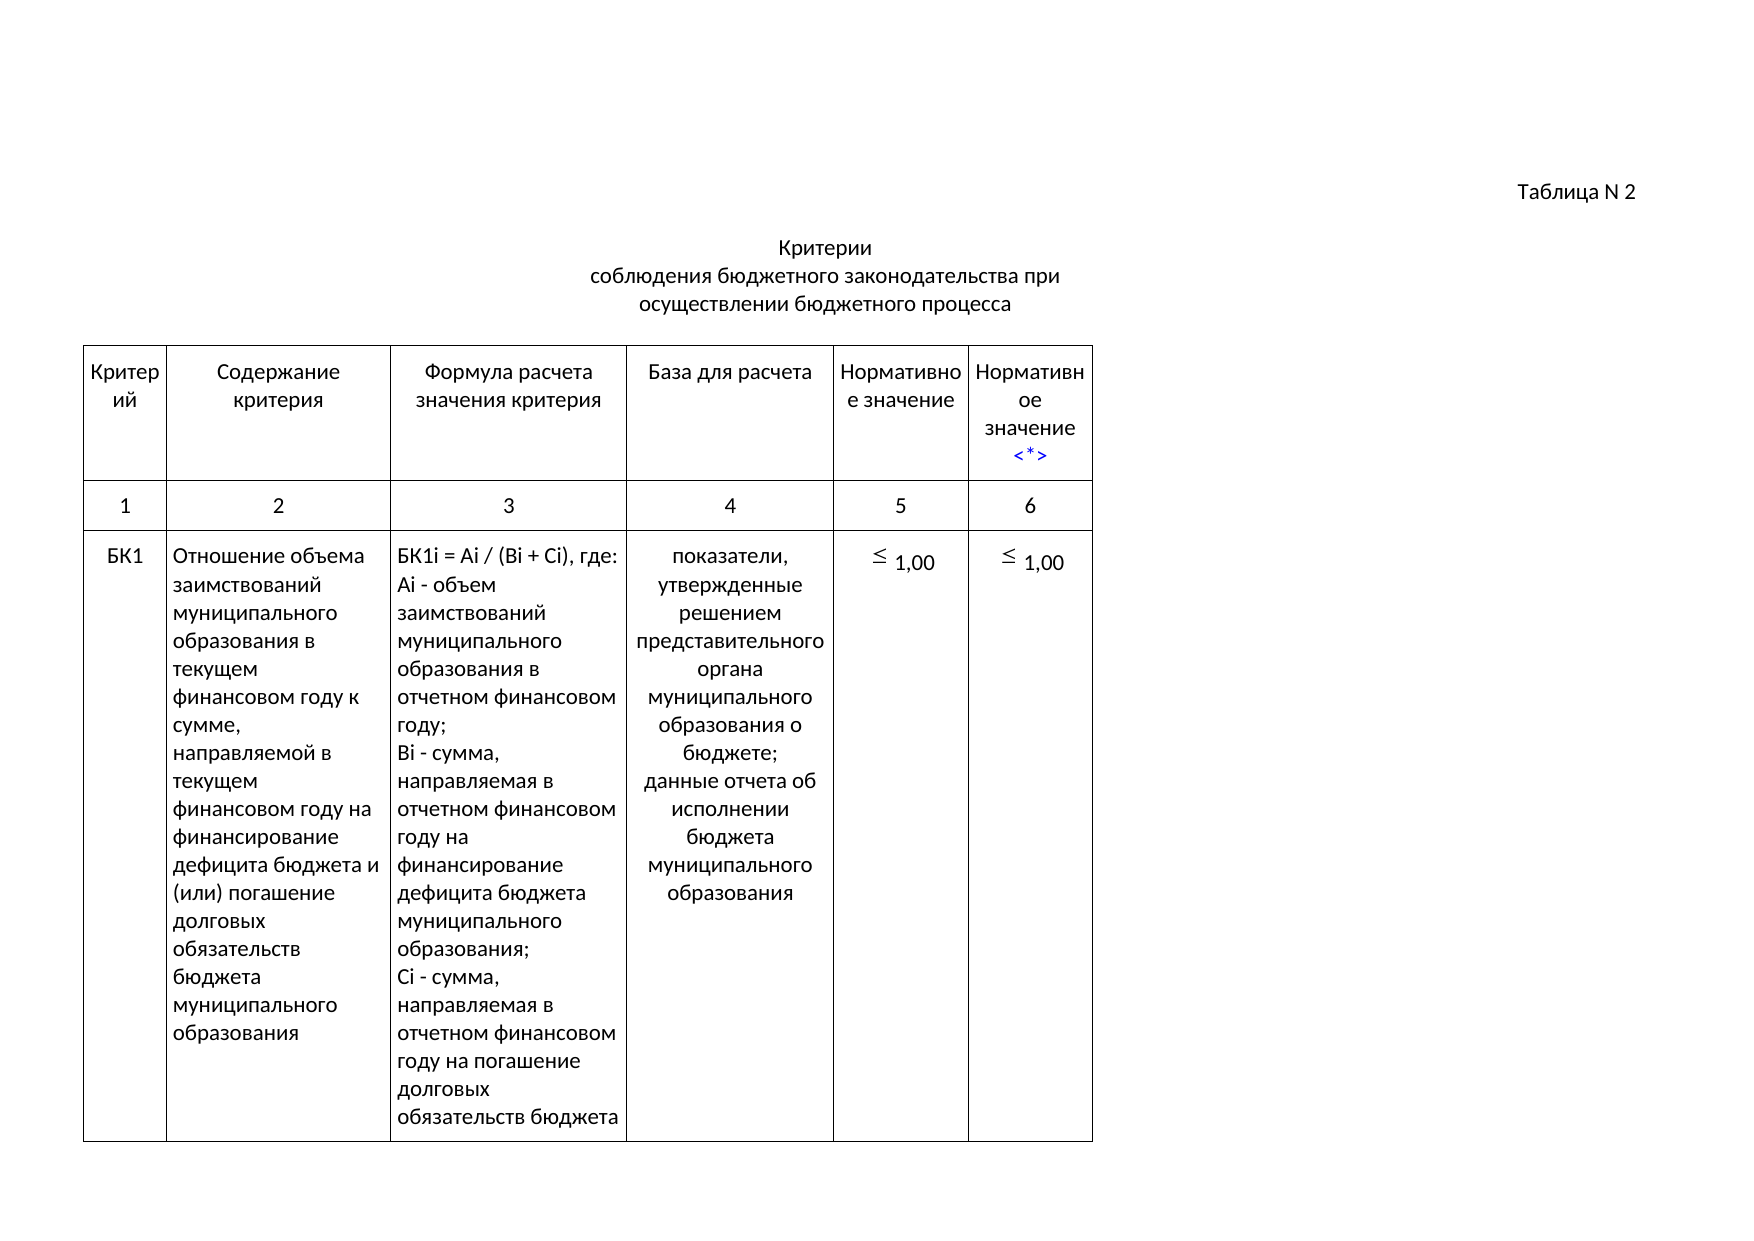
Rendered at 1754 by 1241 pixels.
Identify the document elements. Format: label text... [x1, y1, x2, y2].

table_cell 1,00 [969, 531, 1092, 1141]
text осуществлении бюджетного процесса [15, 289, 1636, 317]
table_header Критерий [84, 346, 166, 480]
table_header Содержание критерия [167, 346, 390, 480]
table_header Формула расчета значения критерия [391, 346, 626, 480]
table_cell 3 [391, 481, 626, 530]
table_header Нормативное значение <*> [969, 346, 1092, 480]
table_cell 4 [627, 481, 833, 530]
table_cell 1 [84, 481, 166, 530]
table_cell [167, 531, 390, 1141]
text Таблица N 2 [15, 177, 1636, 205]
table_cell 5 [834, 481, 968, 530]
table_cell БК1 [84, 531, 166, 1141]
table_cell 6 [969, 481, 1092, 530]
table_cell 2 [167, 481, 390, 530]
text соблюдения бюджетного законодательства при [15, 261, 1636, 289]
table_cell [627, 531, 833, 1141]
table_header База для расчета [627, 346, 833, 480]
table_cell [391, 531, 626, 1141]
text Критерии [15, 233, 1636, 261]
table_header Нормативное значение [834, 346, 968, 480]
table_cell 1,00 [834, 531, 968, 1141]
